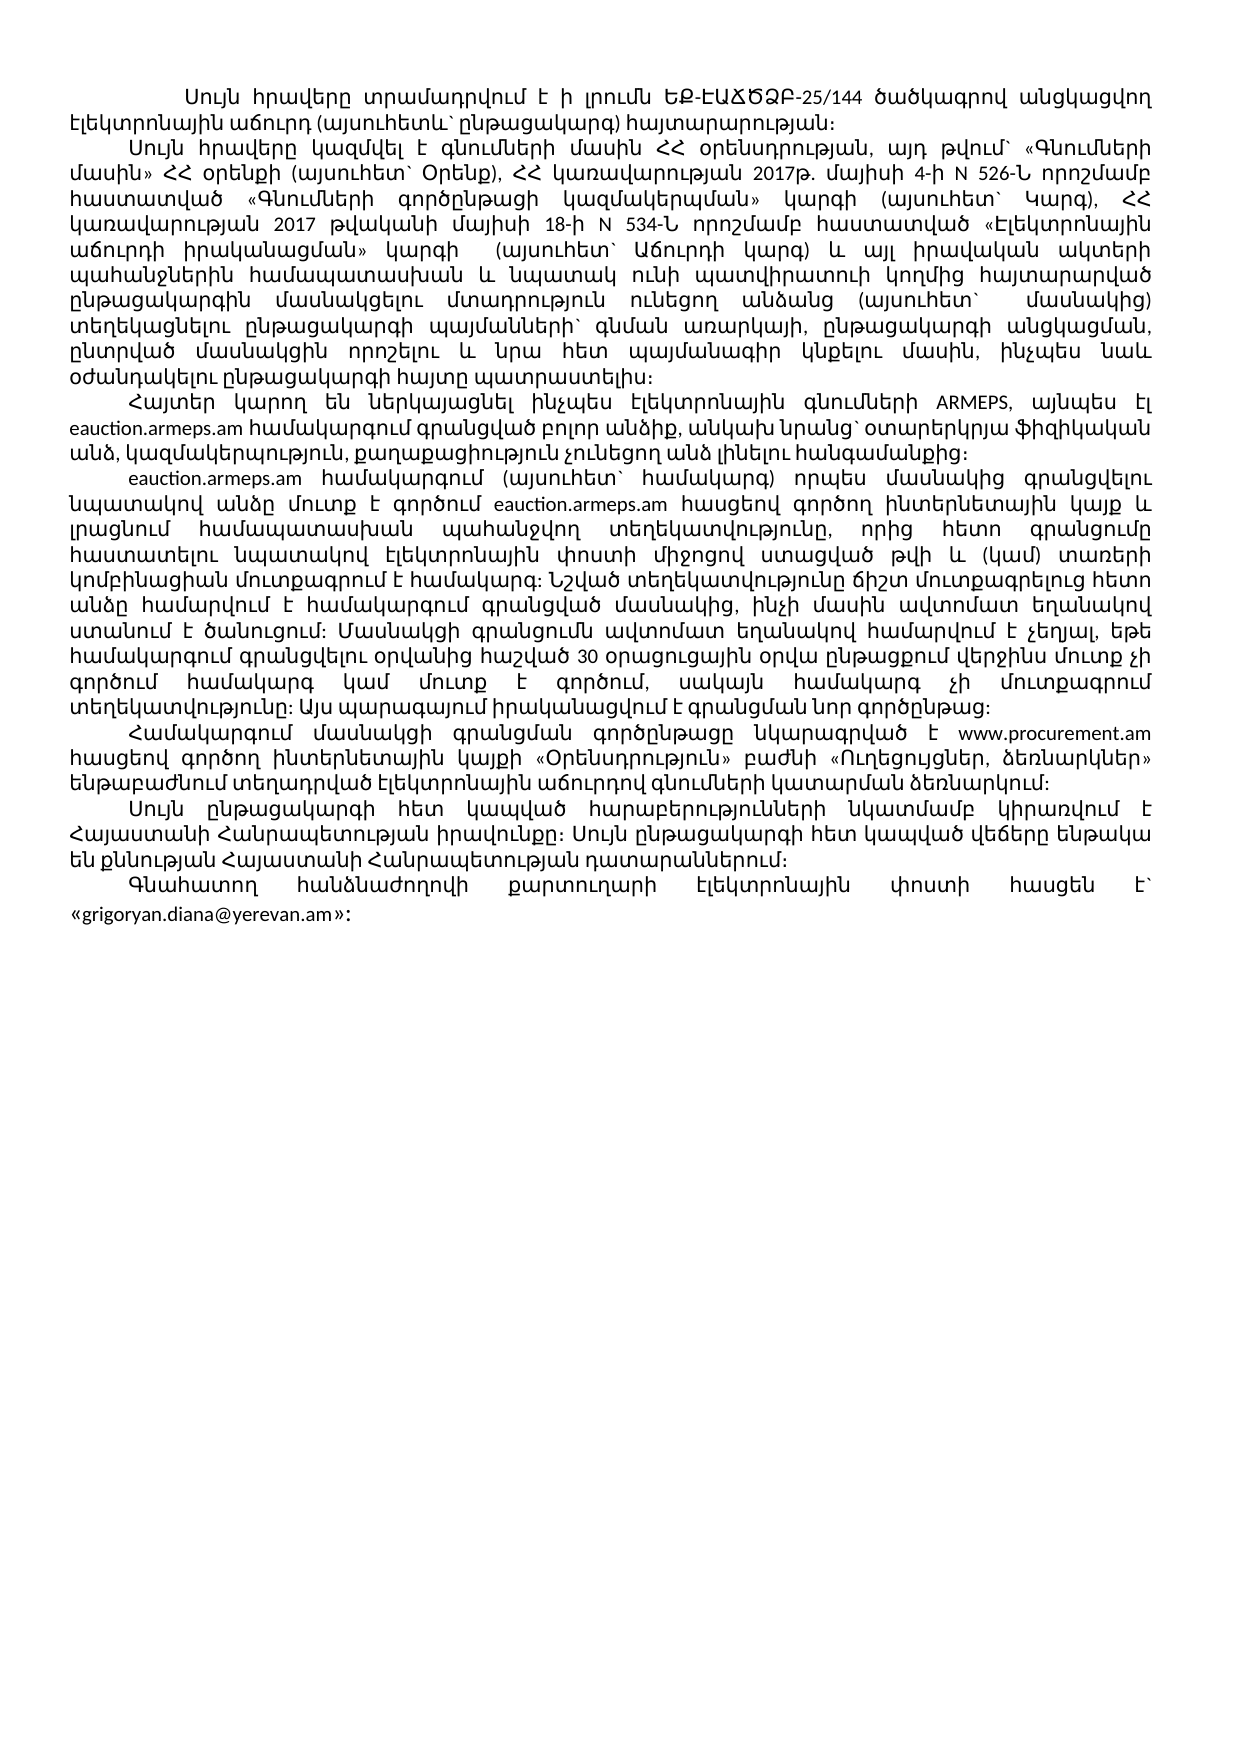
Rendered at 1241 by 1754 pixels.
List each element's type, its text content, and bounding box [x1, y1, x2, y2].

text Համակարգում մասնակցի գրանցման գործընթացը նկարագրված է www.procurement.am հասցեով գործող ինտերնետային կայքի «Օրենսդրություն» բաժնի «Ուղեցույցներ, ձեռնարկներ» ենթաբաժնում տեղադրված էլեկտրոնային աճուրդով գնումների կատարման ձեռնարկում: [69, 720, 1152, 796]
text Սույն հրավերը կազմվել է գնումների մասին ՀՀ օրենսդրության, այդ թվում` «Գնումների մասին» ՀՀ օրենքի (այսուհետ` Օրենք), ՀՀ կառավարության 2017թ. մայիսի 4-ի N 526-Ն որոշմամբ հաստատված «Գնումների գործընթացի կազմակերպման» կարգի (այսուհետ` Կարգ), ՀՀ կառավարության 2017 թվականի մայիսի 18-ի N 534-Ն որոշմամբ հաստատված «Էլեկտրոնային աճուրդի իրականացման» կարգի (այսուհետ` Աճուրդի կարգ) և այլ իրավական ակտերի պահանջներին համապատասխան և նպատակ ունի պատվիրատուի կողմից հայտարարված ընթացակարգին մասնակցելու մտադրություն ունեցող անձանց (այսուհետ` մասնակից) տեղեկացնելու ընթացակարգի պայմանների` գնման առարկայի, ընթացակարգի անցկացման, ընտրված մասնակցին որոշելու և նրա հետ պայմանագիր կնքելու մասին, ինչպես նաև օժանդակելու ընթացակարգի հայտը պատրաստելիս։ [69, 135, 1152, 389]
text Սույն ընթացակարգի հետ կապված հարաբերությունների նկատմամբ կիրառվում է Հայաստանի Հանրապետության իրավունքը։ Սույն ընթացակարգի հետ կապված վեճերը ենթակա են քննության Հայաստանի Հանրապետության դատարաններում։ [69, 796, 1152, 872]
text Սույն հրավերը տրամադրվում է ի լրումն ԵՔ-ԷԱՃԾՁԲ-25/144 ծածկագրով անցկացվող էլեկտրոնային աճուրդ (այսուհետև` ընթացակարգ) հայտարարության։ [69, 84, 1152, 135]
text Հայտեր կարող են ներկայացնել ինչպես էլեկտրոնային գնումների ARMEPS, այնպես էլ eauction.armeps.am համակարգում գրանցված բոլոր անձիք, անկախ նրանց` օտարերկրյա ֆիզիկական անձ, կազմակերպություն, քաղաքացիություն չունեցող անձ լինելու հանգամանքից։ [69, 389, 1152, 466]
text eauction.armeps.am համակարգում (այսուհետ` համակարգ) որպես մասնակից գրանցվելու նպատակով անձը մուտք է գործում eauction.armeps.am հասցեով գործող ինտերնետային կայք և լրացնում համապատասխան պահանջվող տեղեկատվությունը, որից հետո գրանցումը հաստատելու նպատակով էլեկտրոնային փոստի միջոցով ստացված թվի և (կամ) տառերի կոմբինացիան մուտքագրում է համակարգ: Նշված տեղեկատվությունը ճիշտ մուտքագրելուց հետո անձը համարվում է համակարգում գրանցված մասնակից, ինչի մասին ավտոմատ եղանակով ստանում է ծանուցում: Մասնակցի գրանցումն ավտոմատ եղանակով համարվում է չեղյալ, եթե համակարգում գրանցվելու օրվանից հաշված 30 օրացուցային օրվա ընթացքում վերջինս մուտք չի գործում համակարգ կամ մուտք է գործում, սակայն համակարգ չի մուտքագրում տեղեկատվությունը: Այս պարագայում իրականացվում է գրանցման նոր գործընթաց: [69, 466, 1152, 720]
text Գնահատող հանձնաժողովի քարտուղարի էլեկտրոնային փոստի հասցեն է` «grigoryan.diana@yerevan.am»: [69, 872, 1152, 928]
